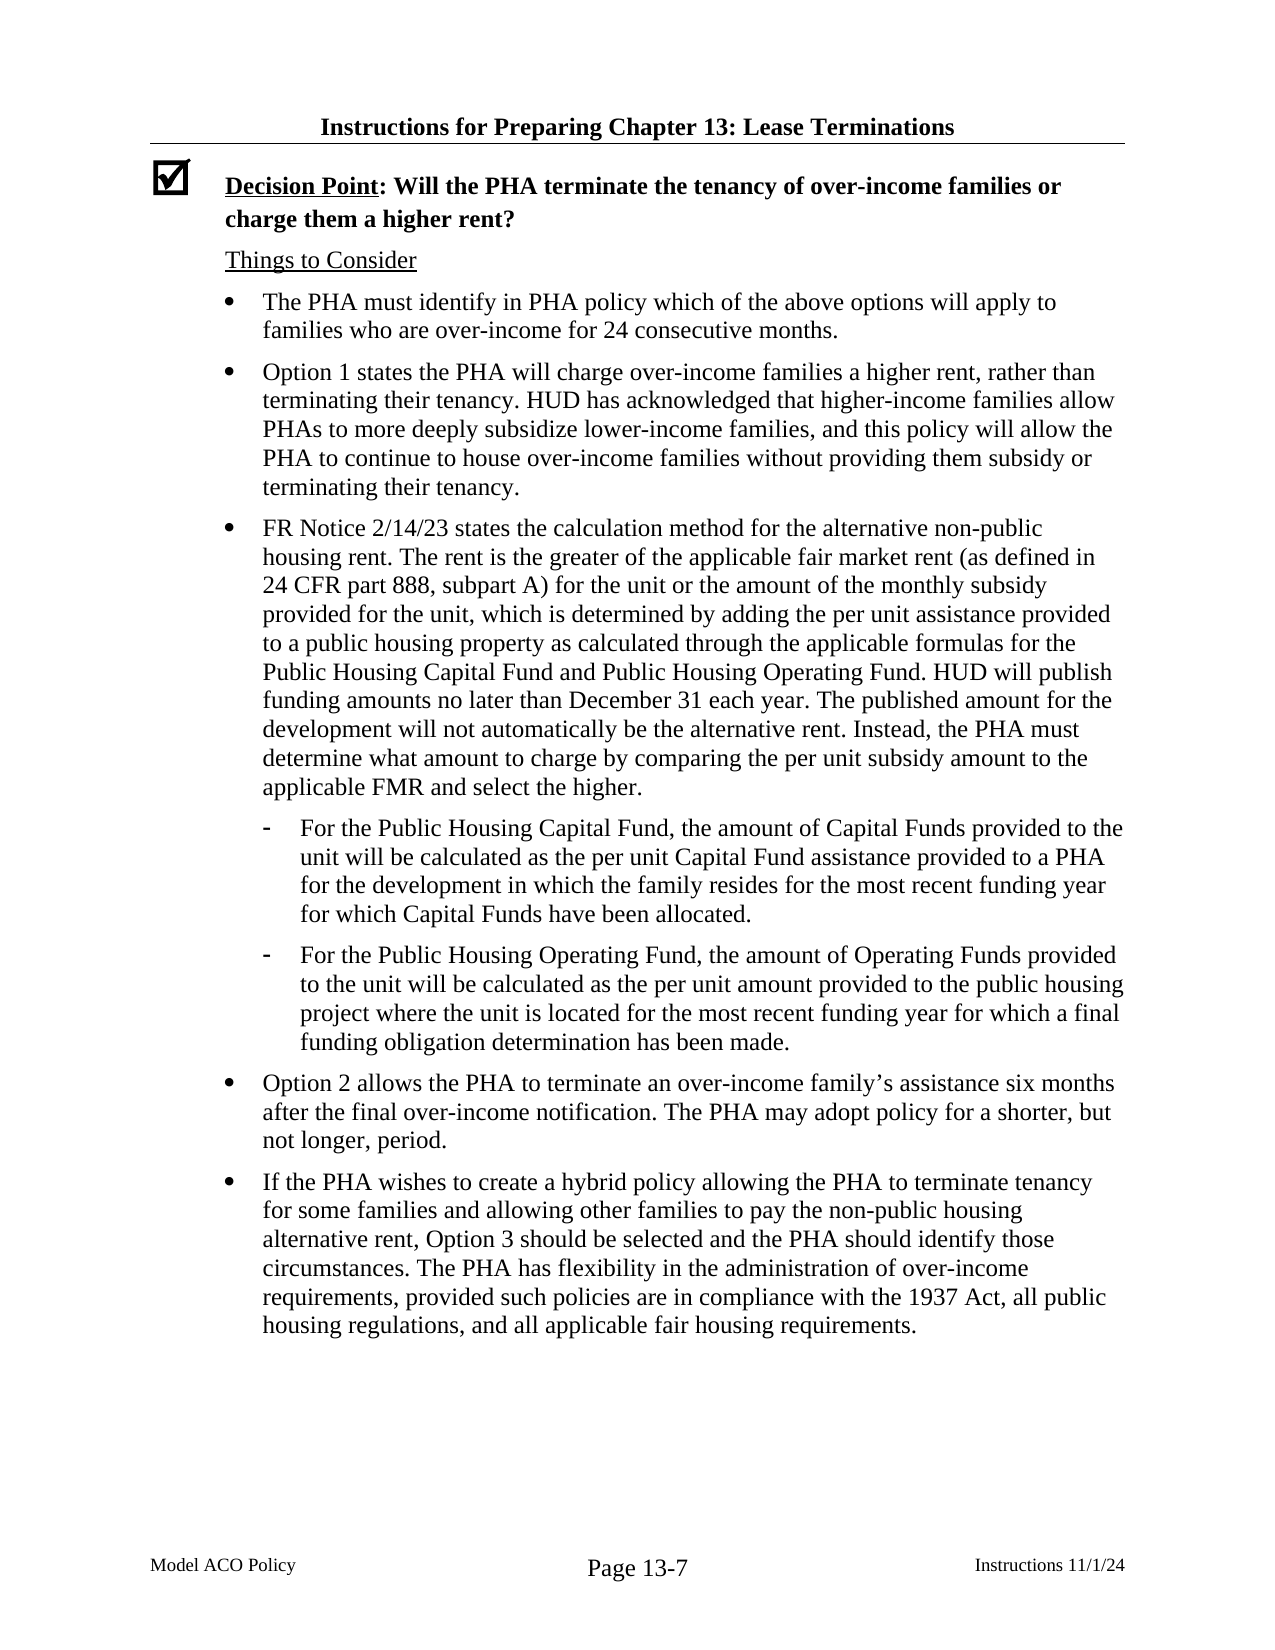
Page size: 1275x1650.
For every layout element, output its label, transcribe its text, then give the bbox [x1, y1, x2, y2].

list The PHA must identify in PHA policy which of the above options will apply to families who are over-income for 24 consecutive months. [225, 287, 1125, 344]
list For the Public Housing Operating Fund, the amount of Operating Funds provided to the unit will be calculated as the per unit amount provided to the public housing project where the unit is located for the most recent funding year for which a final funding obligation determination has been made. [262, 940, 1125, 1055]
list For the Public Housing Capital Fund, the amount of Capital Funds provided to the unit will be calculated as the per unit Capital Fund assistance provided to a PHA for the development in which the family resides for the most recent funding year for which Capital Funds have been allocated. [262, 813, 1125, 928]
list Option 2 allows the PHA to terminate an over-income family’s assistance six months after the final over-income notification. The PHA may adopt policy for a shorter, but not longer, period. [225, 1068, 1125, 1154]
list If the PHA wishes to create a hybrid policy allowing the PHA to terminate tenancy for some families and allowing other families to pay the non-public housing alternative rent, Option 3 should be selected and the PHA should identify those circumstances. The PHA has flexibility in the administration of over-income requirements, provided such policies are in compliance with the 1937 Act, all public housing regulations, and all applicable fair housing requirements. [225, 1167, 1125, 1339]
list FR Notice 2/14/23 states the calculation method for the alternative non-public housing rent. The rent is the greater of the applicable fair market rent (as defined in 24 CFR part 888, subpart A) for the unit or the amount of the monthly subsidy provided for the unit, which is determined by adding the per unit assistance provided to a public housing property as calculated through the applicable formulas for the Public Housing Capital Fund and Public Housing Operating Fund. HUD will publish funding amounts no later than December 31 each year. The published amount for the development will not automatically be the alternative rent. Instead, the PHA must determine what amount to charge by comparing the per unit subsidy amount to the applicable FMR and select the higher. [225, 513, 1125, 800]
text Things to Consider [225, 245, 1125, 274]
text Decision Point: Will the PHA terminate the tenancy of over-income families or charge them a higher rent? [150, 162, 1125, 233]
list Option 1 states the PHA will charge over-income families a higher rent, rather than terminating their tenancy. HUD has acknowledged that higher-income families allow PHAs to more deeply subsidize lower-income families, and this policy will allow the PHA to continue to house over-income families without providing them subsidy or terminating their tenancy. [225, 357, 1125, 500]
